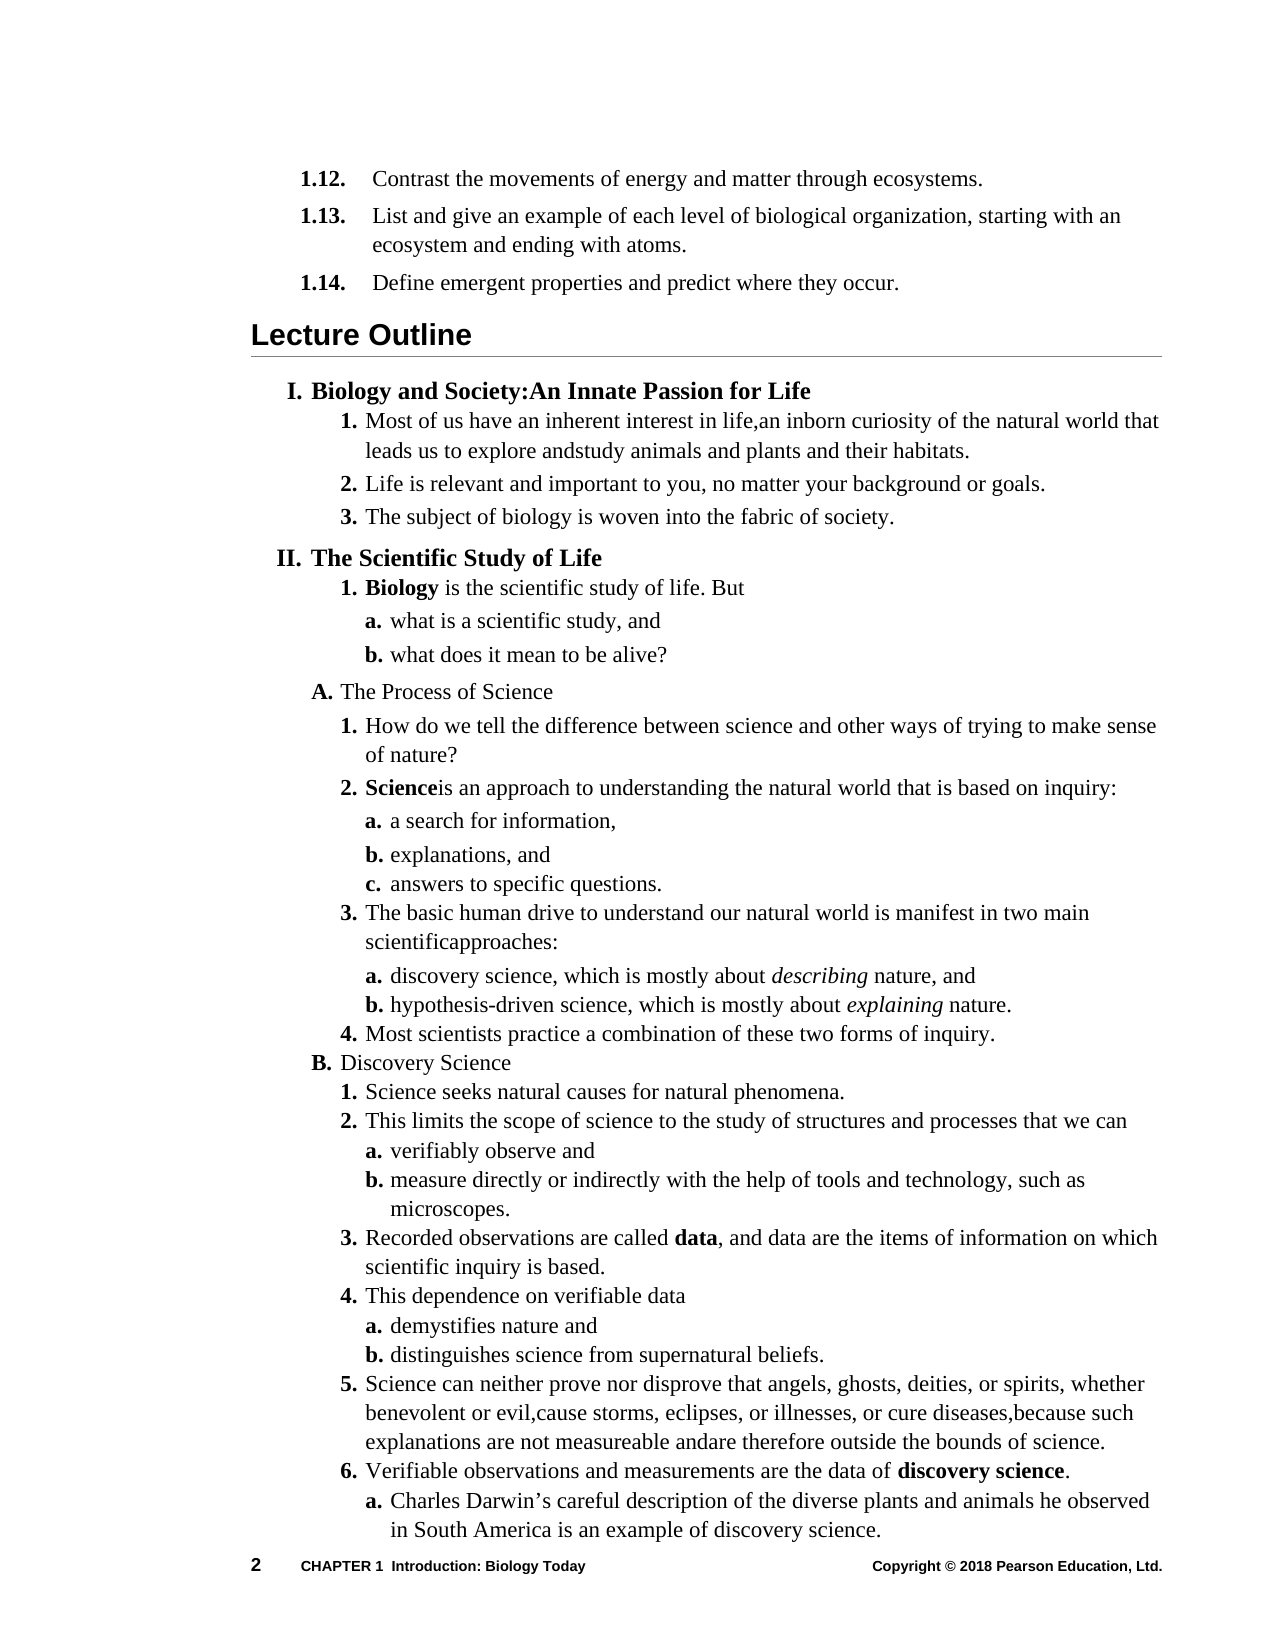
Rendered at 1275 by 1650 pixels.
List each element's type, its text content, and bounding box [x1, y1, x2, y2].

text 1.12. Contrast the movements of energy and matter through ecosystems. [300, 162, 1162, 191]
text 5. Science can neither prove nor disprove that angels, ghosts, deities, or spirits, whether benevolent or evil,cause storms, eclipses, or illnesses, or cure diseases,because such explanations are not measureable andare therefore outside the bounds of science. [340, 1367, 1162, 1455]
text b. explanations, and [365, 838, 1162, 867]
text b. distinguishes science from supernatural beliefs. [365, 1338, 1162, 1367]
text 4. Most scientists practice a combination of these two forms of inquiry. [340, 1017, 1162, 1046]
text c. answers to specific questions. [365, 867, 1162, 896]
text a. verifiably observe and [365, 1134, 1162, 1163]
text a. demystifies nature and [365, 1309, 1162, 1338]
text 1. Most of us have an inherent interest in life,an inborn curiosity of the natural world that leads us to explore andstudy animals and plants and their habitats. [340, 405, 1162, 463]
text a. what is a scientific study, and [364, 605, 1162, 634]
text II. The Scientific Study of Life [251, 542, 1162, 571]
text a. a search for information, [364, 805, 1162, 834]
text a. discovery science, which is mostly about describing nature, and [365, 959, 1162, 988]
text 2. Life is relevant and important to you, no matter your background or goals. [340, 467, 1162, 496]
text Lecture Outline [251, 316, 1162, 356]
text I. Biology and Society:An Innate Passion for Life [251, 376, 1162, 405]
text 2. This limits the scope of science to the study of structures and processes that we can [340, 1105, 1162, 1134]
text 1. Science seeks natural causes for natural phenomena. [340, 1076, 1162, 1105]
text 3. The basic human drive to understand our natural world is manifest in two main scientificapproaches: [340, 896, 1162, 955]
text 1. How do we tell the difference between science and other ways of trying to make sense of nature? [340, 709, 1162, 767]
text b. hypothesis-driven science, which is mostly about explaining nature. [365, 988, 1162, 1017]
text 1. Biology is the scientific study of life. But [340, 571, 1162, 601]
text 3. Recorded observations are called data, and data are the items of information on which scientific inquiry is based. [340, 1221, 1162, 1280]
text 3. The subject of biology is woven into the fabric of society. [340, 501, 1162, 530]
text 6. Verifiable observations and measurements are the data of discovery science. [340, 1455, 1162, 1484]
text b. what does it mean to be alive? [364, 638, 1162, 667]
text 1.13. List and give an example of each level of biological organization, starting with an ecosystem and ending with atoms. [300, 199, 1162, 258]
text B. Discovery Science [311, 1046, 1162, 1076]
text A. The Process of Science [311, 676, 1162, 705]
text 4. This dependence on verifiable data [340, 1280, 1162, 1309]
text 1.14. Define emergent properties and predict where they occur. [300, 266, 1162, 295]
text b. measure directly or indirectly with the help of tools and technology, such as microscopes. [365, 1163, 1162, 1221]
text a. Charles Darwin’s careful description of the diverse plants and animals he observed in South America is an example of discovery science. [365, 1484, 1162, 1542]
text 2. Scienceis an approach to understanding the natural world that is based on inquiry: [340, 771, 1162, 801]
